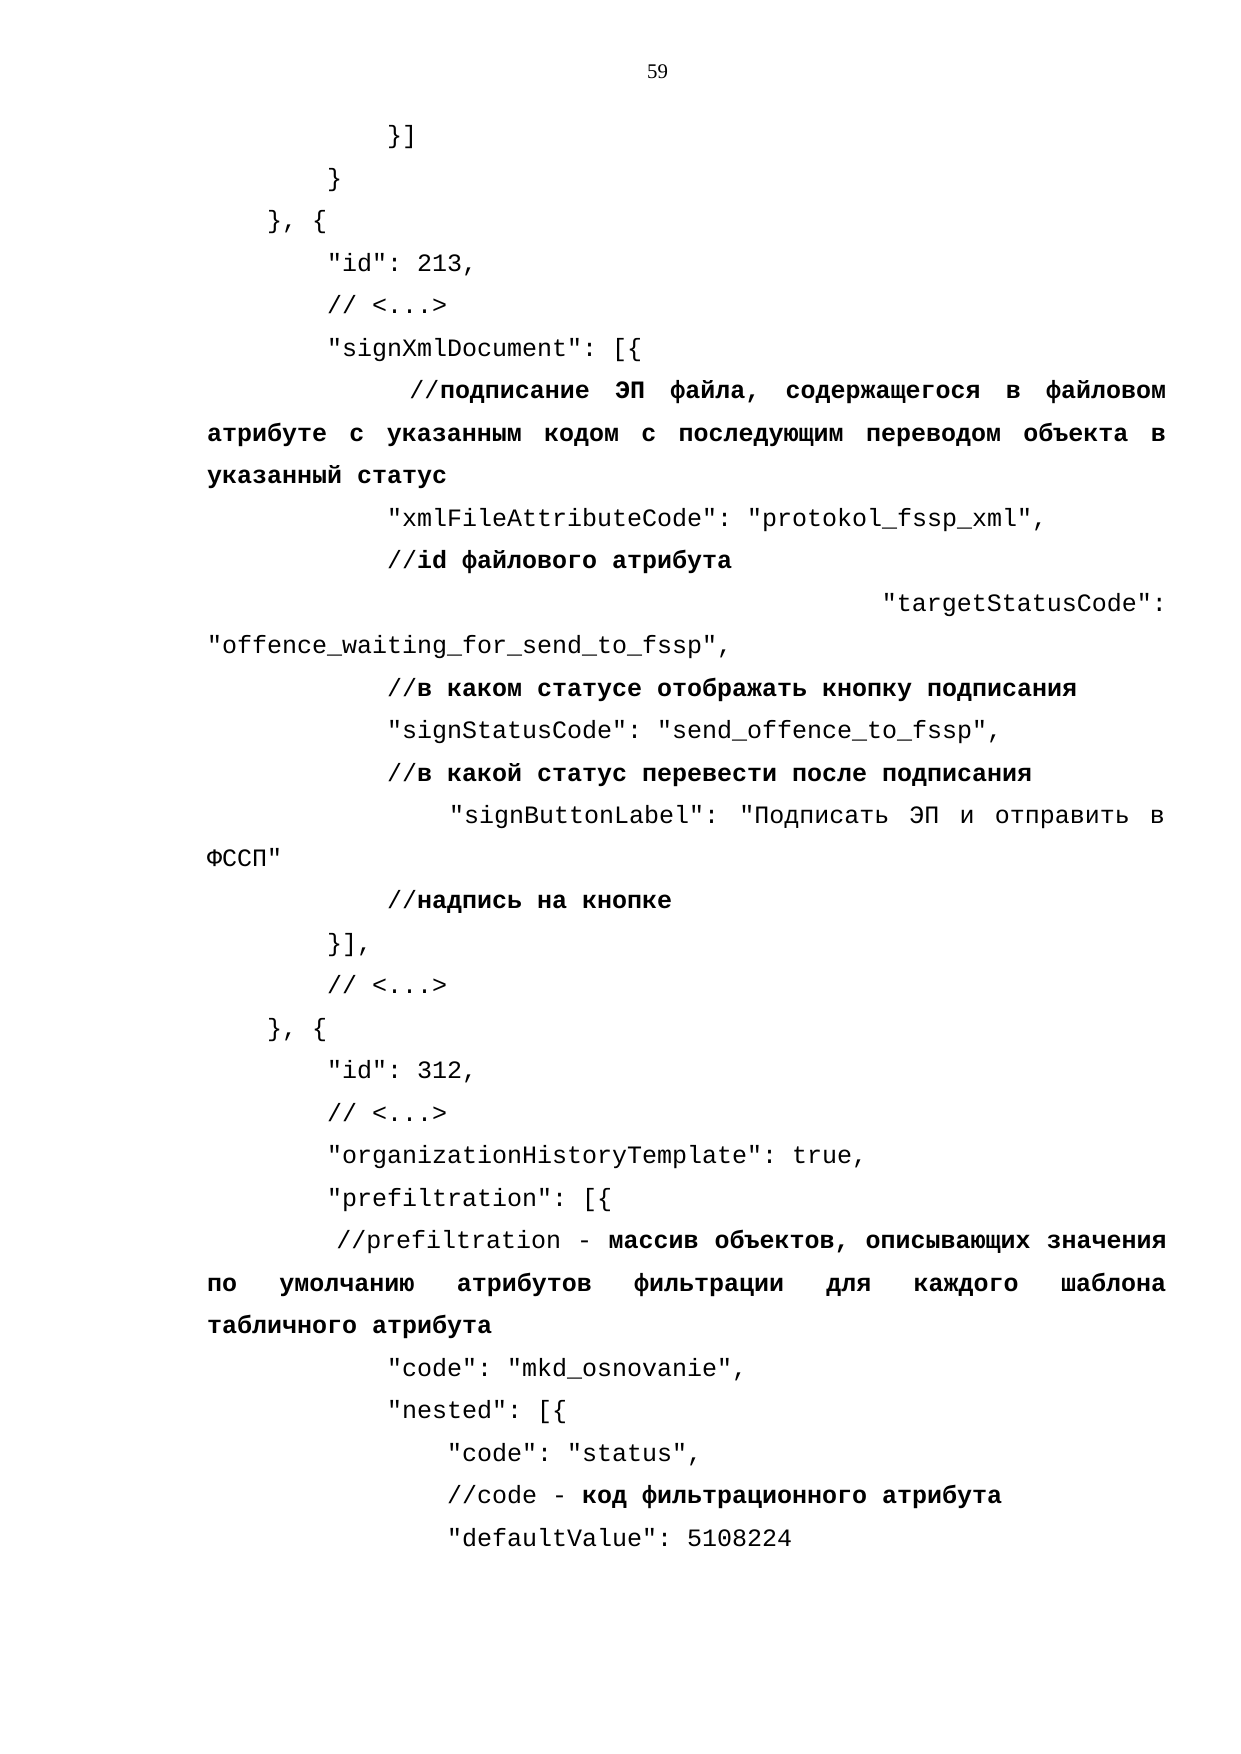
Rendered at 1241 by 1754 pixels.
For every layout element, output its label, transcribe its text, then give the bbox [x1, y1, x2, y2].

text //в какой статус перевести после подписания [207, 761, 1167, 789]
text "code": "status", [207, 1441, 1167, 1469]
text "xmlFileAttributeCode": "protokol_fssp_xml", [207, 506, 1167, 534]
text "nested": [{ [207, 1398, 1167, 1426]
text //надпись на кнопке [207, 888, 1167, 916]
text // <...> [207, 1101, 1167, 1129]
text "code": "mkd_osnovanie", [207, 1356, 1167, 1384]
text }, { [207, 208, 1167, 236]
text //в каком статусе отображать кнопку подписания [207, 676, 1167, 704]
text }], [207, 931, 1167, 959]
text "signStatusCode": "send_offence_to_fssp", [207, 718, 1167, 746]
text //id файлового атрибута [207, 548, 1167, 576]
text }] [207, 123, 1167, 151]
text "id": 312, [207, 1058, 1167, 1086]
text "id": 213, [207, 251, 1167, 279]
text "signButtonLabel": "Подписать ЭП и отправить в ФССП" [207, 803, 1167, 874]
text // <...> [207, 973, 1167, 1001]
text "targetStatusCode": "offence_waiting_for_send_to_fssp", [207, 591, 1167, 661]
text // <...> [207, 293, 1167, 321]
text "defaultValue": 5108224 [207, 1526, 1167, 1554]
text "prefiltration": [{ [207, 1186, 1167, 1214]
text //prefiltration - массив объектов, описывающих значения по умолчанию атрибутов фильтрации для каждого шаблона табличного атрибута [207, 1228, 1167, 1341]
text }, { [207, 1016, 1167, 1044]
text "organizationHistoryTemplate": true, [207, 1143, 1167, 1171]
text //code - код фильтрационного атрибута [207, 1483, 1167, 1511]
text //подписание ЭП файла, содержащегося в файловом атрибуте с указанным кодом с последующим переводом объекта в указанный статус [207, 378, 1167, 491]
text } [207, 166, 1167, 194]
text "signXmlDocument": [{ [207, 336, 1167, 364]
